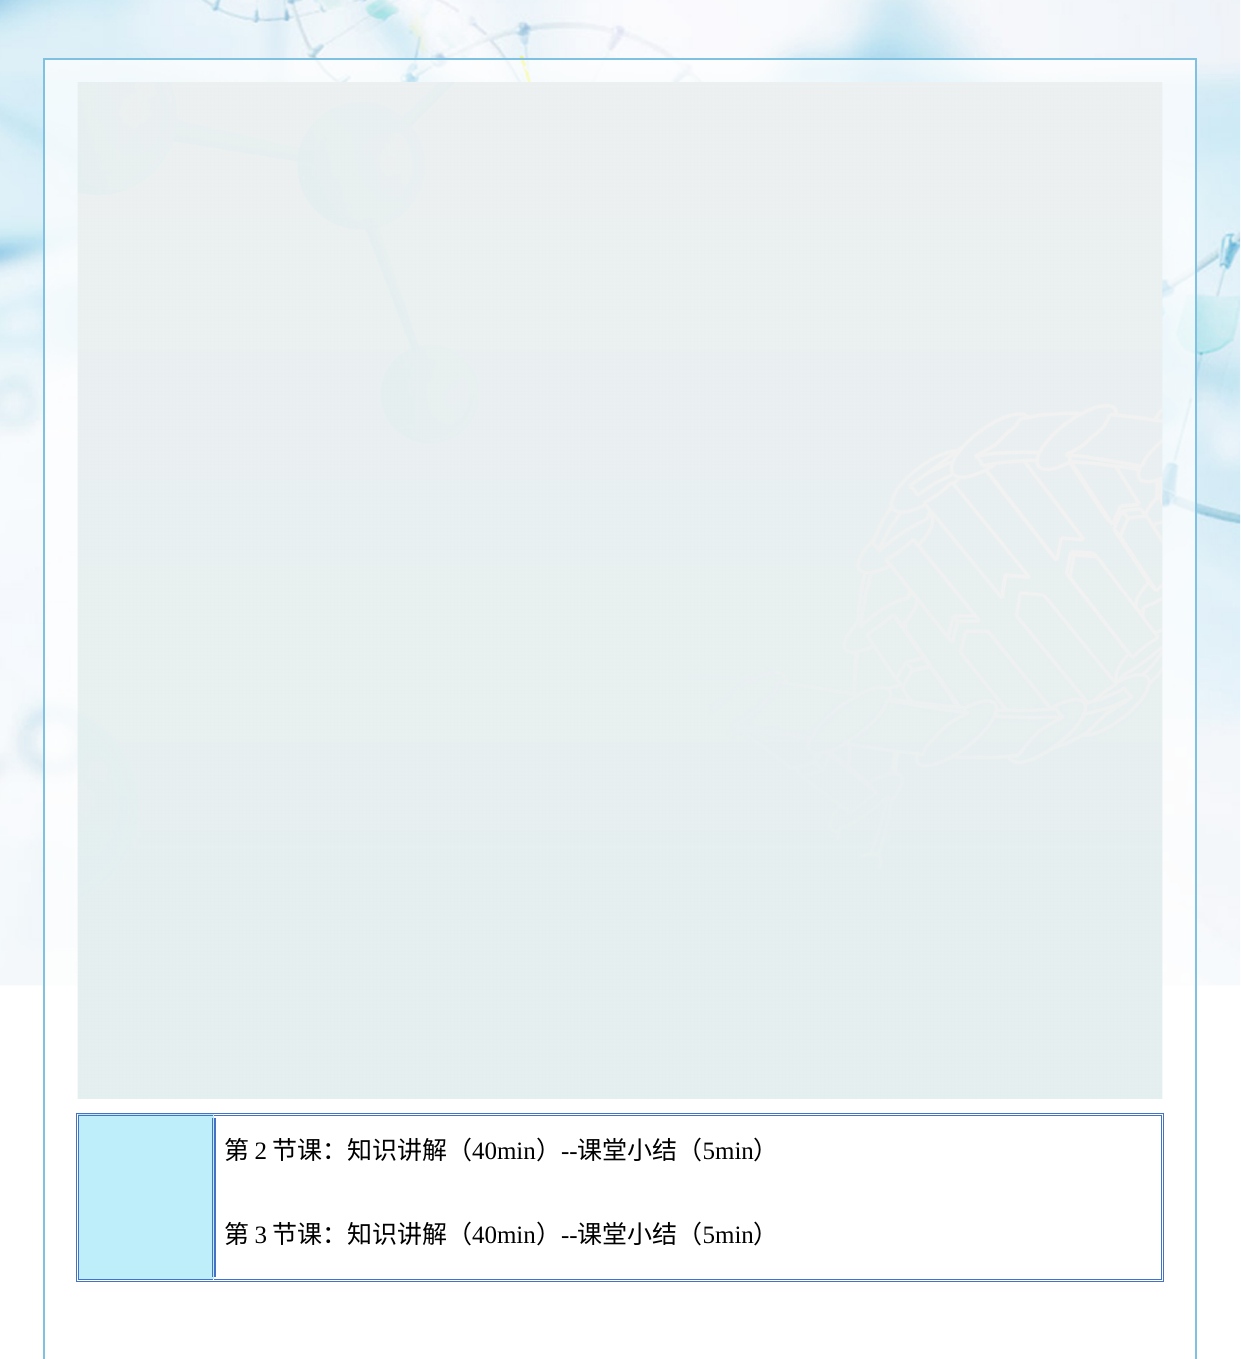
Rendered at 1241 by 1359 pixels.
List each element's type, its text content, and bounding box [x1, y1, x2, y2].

table_cell 第1节课：考勤（2min）--知识讲解（40min）--作业布置（3min） 第2节课：知识讲解（40min）--课堂小结（5min） 第3节课：知识讲解（40min）--课堂小结（5min） 第4节课：知识讲解（40min）--课堂小结（3min）--作业布置（2min） [214, 1116, 1161, 1279]
picture [0, 0, 1241, 1359]
table_cell 教学设计 [79, 1114, 214, 1279]
picture [77, 82, 1163, 1099]
